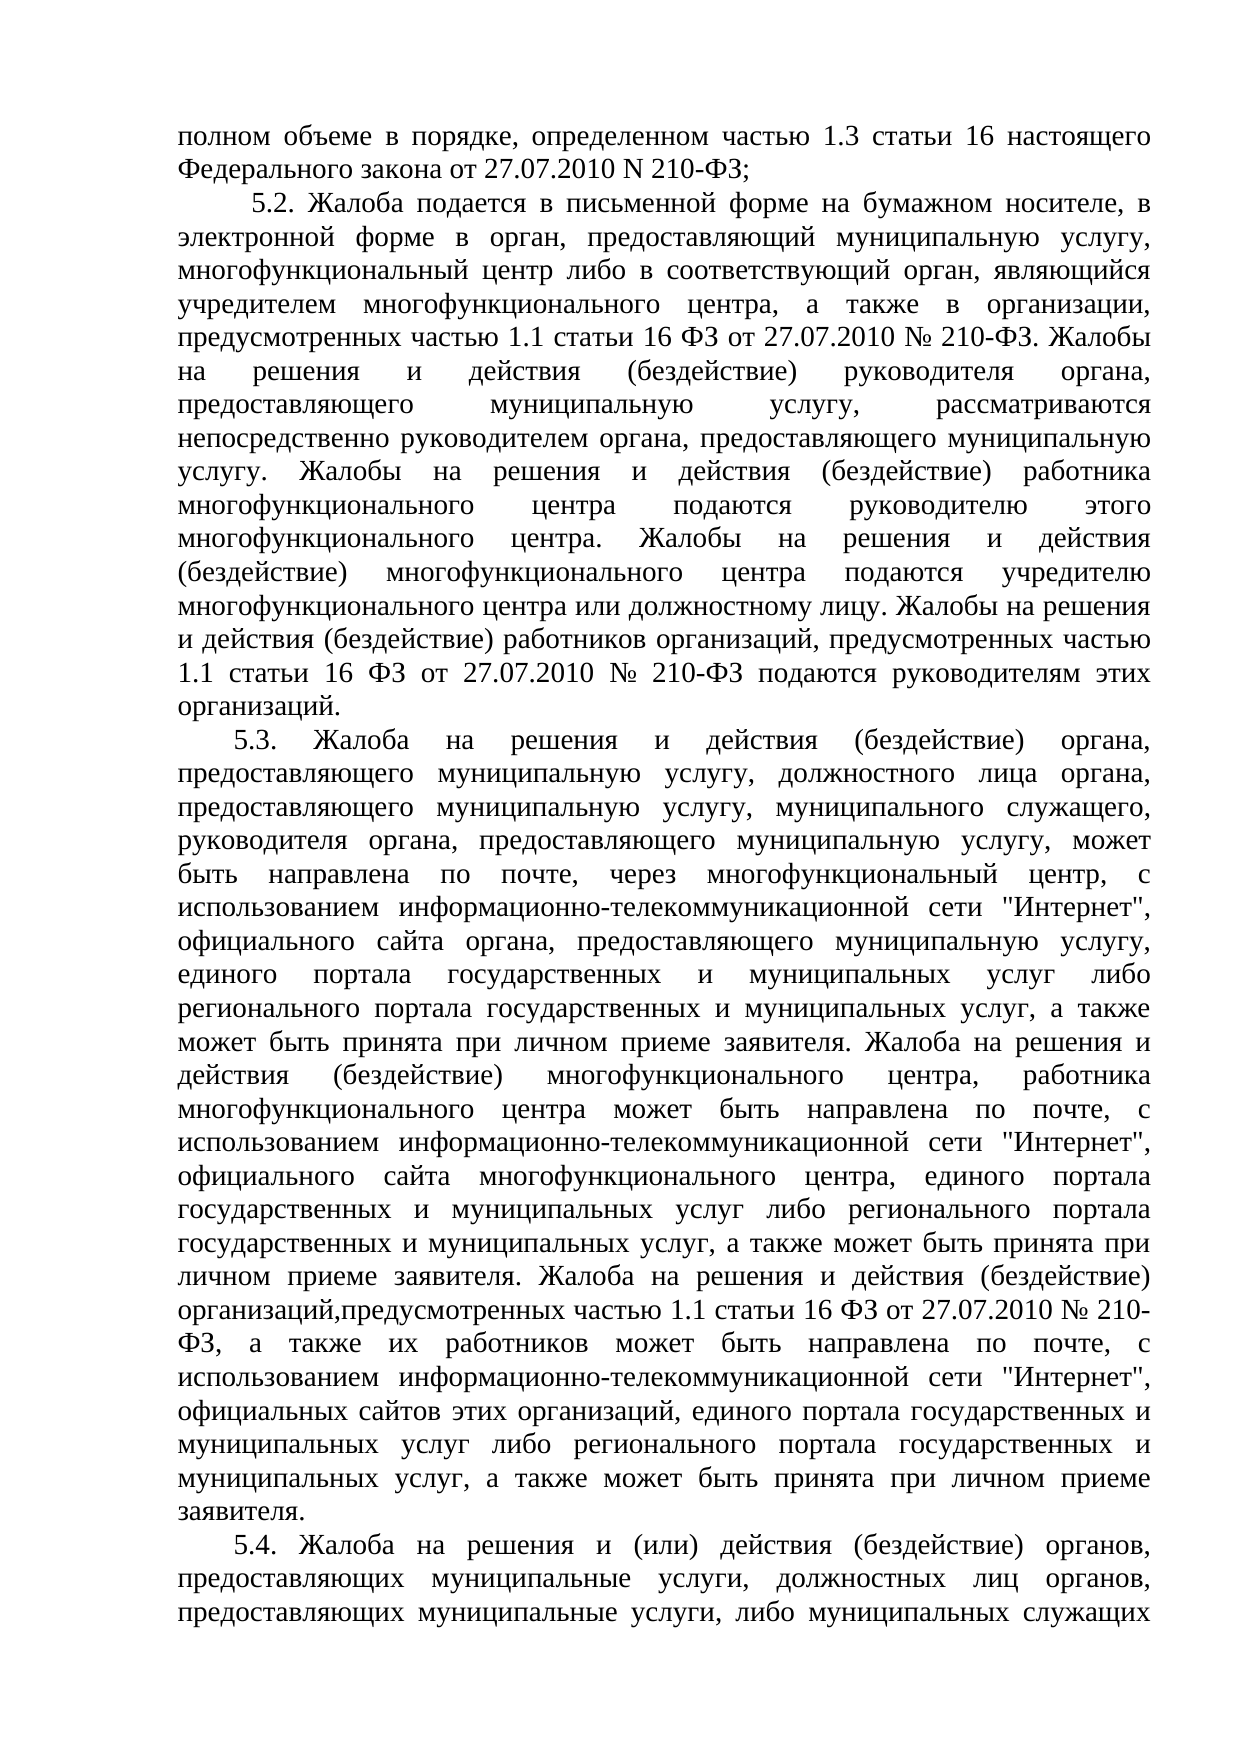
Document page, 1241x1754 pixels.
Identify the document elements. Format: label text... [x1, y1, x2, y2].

text 5.2. Жалоба подается в письменной форме на бумажном носителе, в электронной форме в орган, предоставляющий муниципальную услугу, многофункциональный центр либо в соответствующий орган, являющийся учредителем многофункционального центра, а также в организации, предусмотренных частью 1.1 статьи 16 ФЗ от 27.07.2010 № 210-ФЗ. Жалобы на решения и действия (бездействие) руководителя органа, предоставляющего муниципальную услугу, рассматриваются непосредственно руководителем органа, предоставляющего муниципальную услугу. Жалобы на решения и действия (бездействие) работника многофункционального центра подаются руководителю этого многофункционального центра. Жалобы на решения и действия (бездействие) многофункционального центра подаются учредителю многофункционального центра или должностному лицу. Жалобы на решения и действия (бездействие) работников организаций, предусмотренных частью 1.1 статьи 16 ФЗ от 27.07.2010 № 210-ФЗ подаются руководителям этих организаций. [177, 185, 1152, 722]
text 5.3. Жалоба на решения и действия (бездействие) органа, предоставляющего муниципальную услугу, должностного лица органа, предоставляющего муниципальную услугу, муниципального служащего, руководителя органа, предоставляющего муниципальную услугу, может быть направлена по почте, через многофункциональный центр, с использованием информационно-телекоммуникационной сети "Интернет", официального сайта органа, предоставляющего муниципальную услугу, единого портала государственных и муниципальных услуг либо регионального портала государственных и муниципальных услуг, а также может быть принята при личном приеме заявителя. Жалоба на решения и действия (бездействие) многофункционального центра, работника многофункционального центра может быть направлена по почте, с использованием информационно-телекоммуникационной сети "Интернет", официального сайта многофункционального центра, единого портала государственных и муниципальных услуг либо регионального портала государственных и муниципальных услуг, а также может быть принята при личном приеме заявителя. Жалоба на решения и действия (бездействие) организаций,предусмотренных частью 1.1 статьи 16 ФЗ от 27.07.2010 № 210-ФЗ, а также их работников может быть направлена по почте, с использованием информационно-телекоммуникационной сети "Интернет", официальных сайтов этих организаций, единого портала государственных и муниципальных услуг либо регионального портала государственных и муниципальных услуг, а также может быть принята при личном приеме заявителя. [177, 722, 1152, 1527]
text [177, 1527, 1152, 1627]
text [177, 118, 1152, 185]
